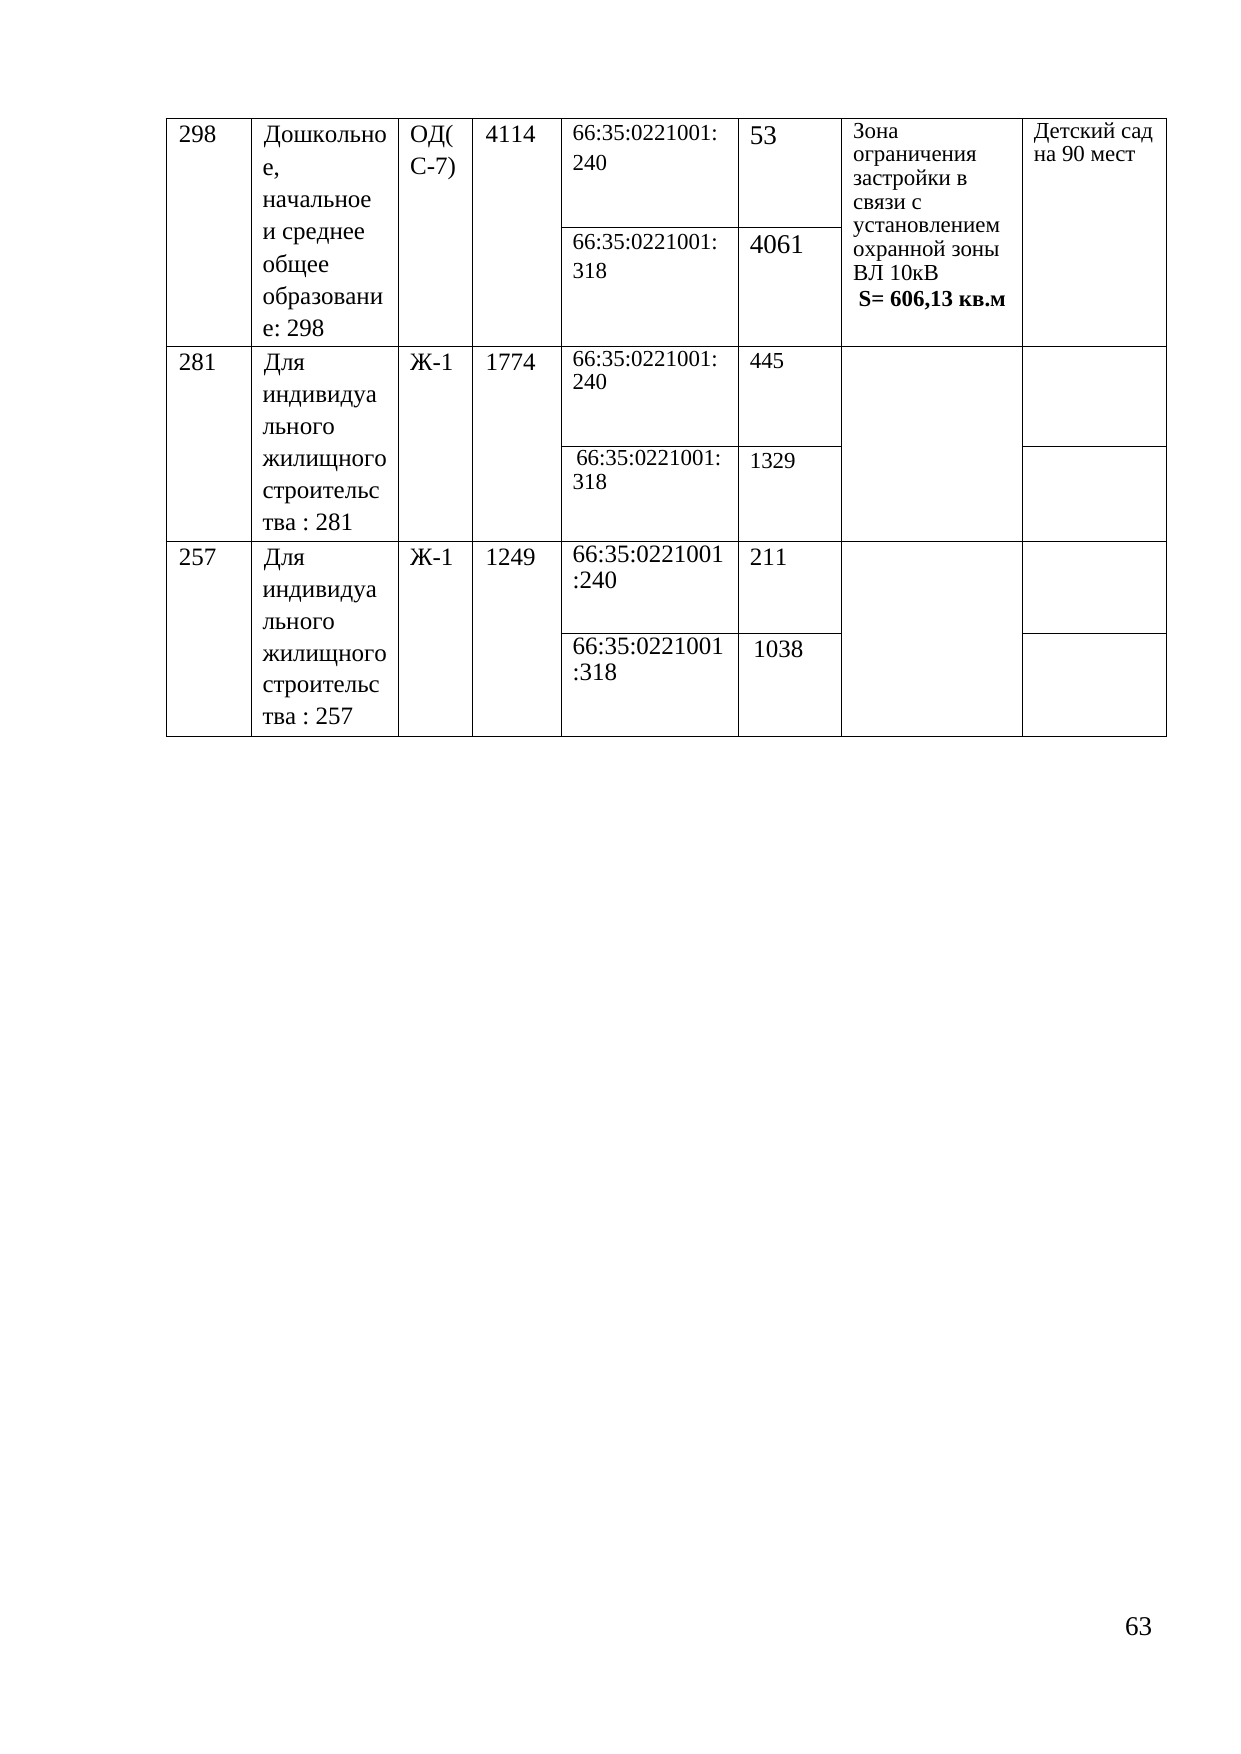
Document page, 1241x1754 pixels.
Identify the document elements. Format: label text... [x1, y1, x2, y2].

table_cell 66:35:0221001:240 [562, 347, 738, 446]
table_cell [1023, 634, 1166, 736]
table_cell 66:35:0221001:240 [562, 119, 738, 227]
table_cell Ж-1 [399, 347, 472, 541]
table_cell 281 [167, 347, 251, 541]
table_cell Дошкольное, начальное и среднее общее образование: 298 [252, 119, 398, 346]
table_cell 1329 [739, 447, 841, 541]
table_cell 66:35:0221001:240 [562, 542, 738, 633]
table_cell 1249 [473, 542, 561, 736]
table_cell 257 [167, 542, 251, 736]
table_cell [842, 347, 1022, 541]
table_cell [1023, 542, 1166, 633]
table_cell 66:35:0221001:318 [562, 447, 738, 541]
table_cell 298 [167, 119, 251, 346]
table_cell 4114 [473, 119, 561, 346]
table_cell 211 [739, 542, 841, 633]
table_cell Для индивидуального жилищного строительства : 257 [252, 542, 398, 736]
table_cell [1023, 447, 1166, 541]
table_cell Ж-1 [399, 542, 472, 736]
table_cell 445 [739, 347, 841, 446]
table_cell 1038 [739, 634, 841, 736]
table_cell Для индивидуального жилищного строительства : 281 [252, 347, 398, 541]
table_cell 66:35:0221001:318 [562, 228, 738, 346]
table_cell Детский сад на 90 мест [1023, 119, 1166, 346]
table_cell [842, 542, 1022, 736]
table_cell 1774 [473, 347, 561, 541]
table_cell ОД(С-7) [399, 119, 472, 346]
table_cell 66:35:0221001:318 [562, 634, 738, 736]
table_cell 4061 [739, 228, 841, 346]
table_cell [1023, 347, 1166, 446]
table_cell Зона ограничения застройки в связи с установлением охранной зоны ВЛ 10кВ S= 606,13 кв.м [842, 119, 1022, 346]
table_cell 53 [739, 119, 841, 227]
